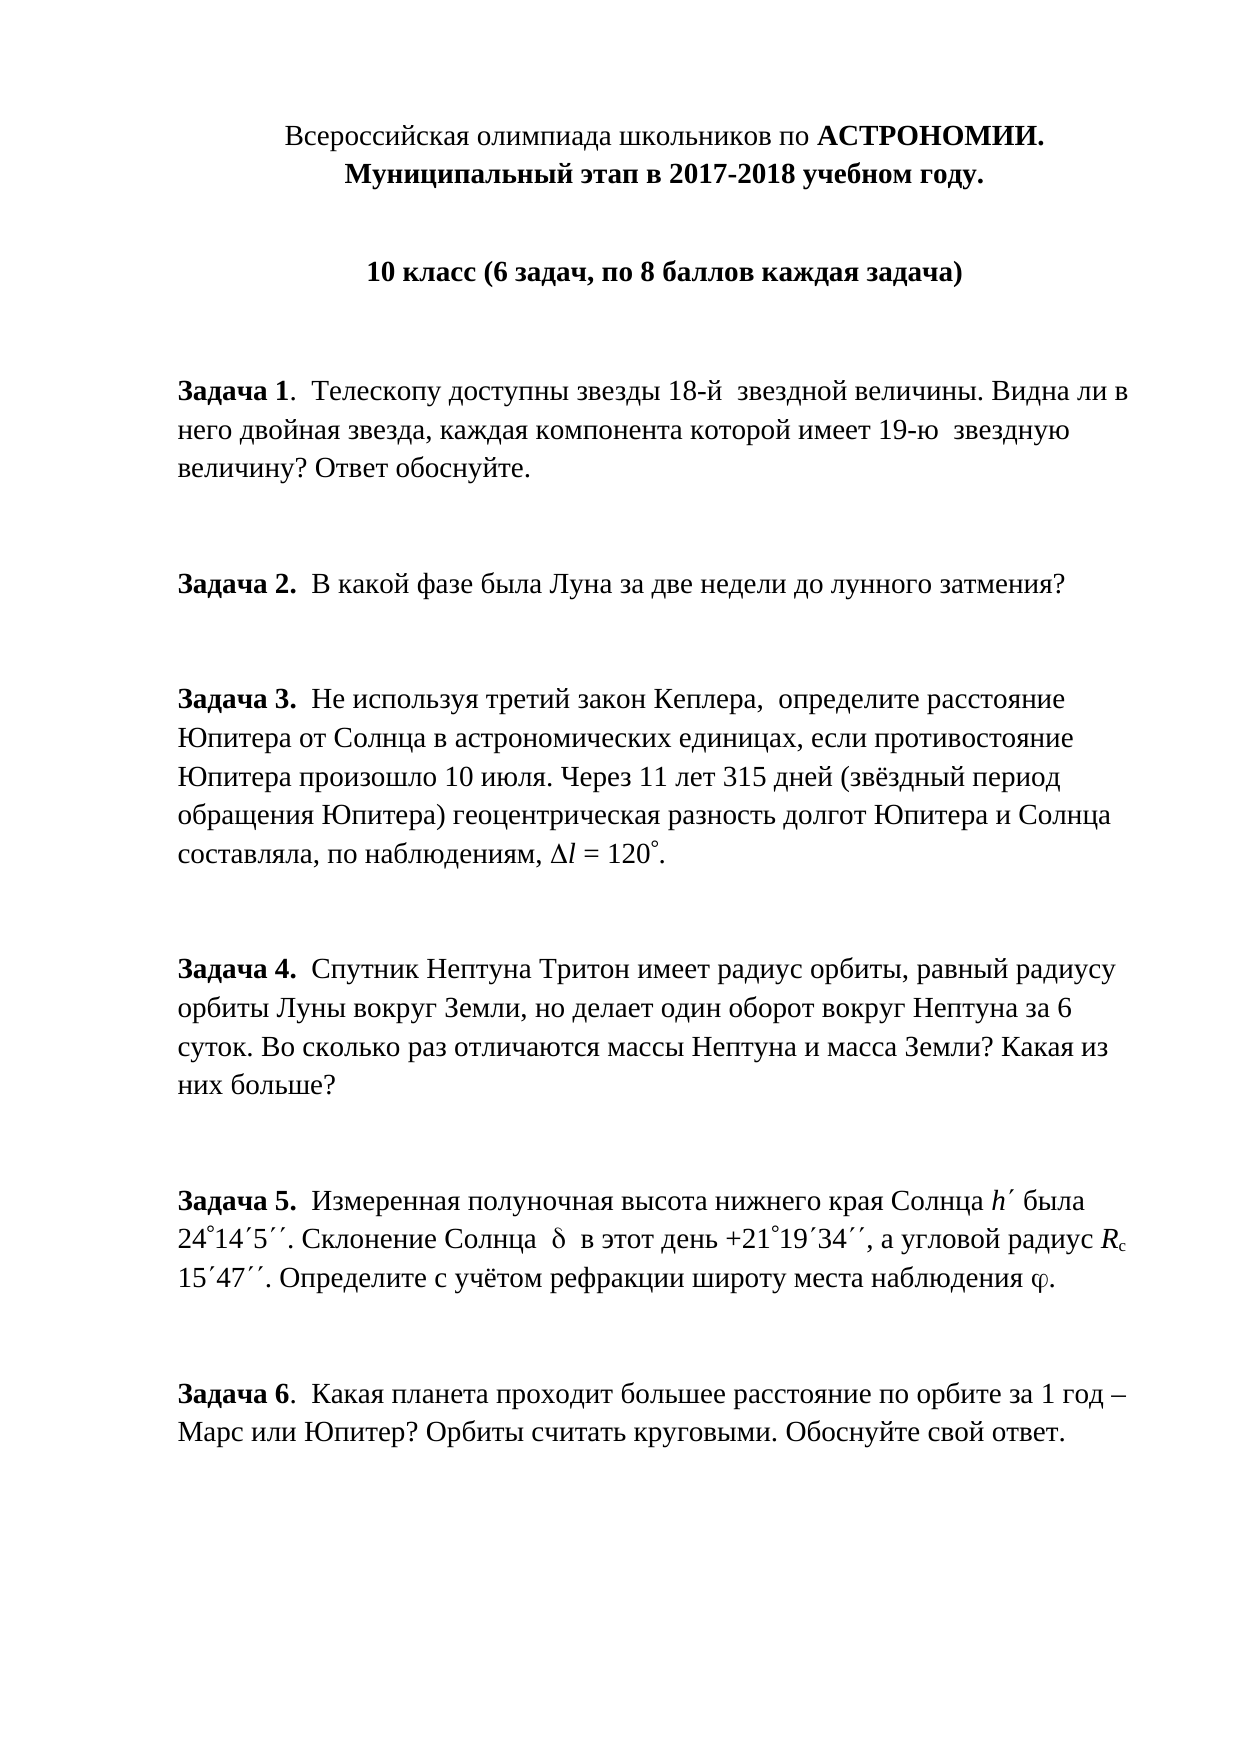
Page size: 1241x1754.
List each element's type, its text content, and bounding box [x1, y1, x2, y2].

text Муниципальный этап в 2017-2018 учебном году. [177, 157, 1152, 190]
text Задача 4. Спутник Нептуна Тритон имеет радиус орбиты, равный радиусу орбиты Луны вокруг Земли, но делает один оборот вокруг Нептуна за 6 суток. Во сколько раз отличаются массы Нептуна и масса Земли? Какая из них больше? [177, 952, 1152, 1101]
text Задача 1. Телескопу доступны звезды 18-й звездной величины. Видна ли в него двойная звезда, каждая компонента которой имеет 19-ю звездную величину? Ответ обоснуйте. [177, 373, 1152, 484]
text Всероссийская олимпиада школьников по АСТРОНОМИИ. [177, 118, 1152, 152]
text Задача 5. Измеренная полуночная высота нижнего края Солнца h была 24145. Склонение Солнца в этот день +211934, а угловой радиус Rc 1547. Определите с учётом рефракции широту места наблюдения . [177, 1183, 1152, 1294]
text Задача 6. Какая планета проходит большее расстояние по орбите за 1 год – Марс или Юпитер? Орбиты считать круговыми. Обоснуйте свой ответ. [177, 1376, 1152, 1448]
text 10 класс (6 задач, по 8 баллов каждая задача) [177, 254, 1152, 288]
text Задача 3. Не используя третий закон Кеплера, определите расстояние Юпитера от Солнца в астрономических единицах, если противостояние Юпитера произошло 10 июля. Через 11 лет 315 дней (звёздный период обращения Юпитера) геоцентрическая разность долгот Юпитера и Солнца составляла, по наблюдениям, l = 120. [177, 682, 1152, 869]
text Задача 2. В какой фазе была Луна за две недели до лунного затмения? [177, 566, 1152, 599]
